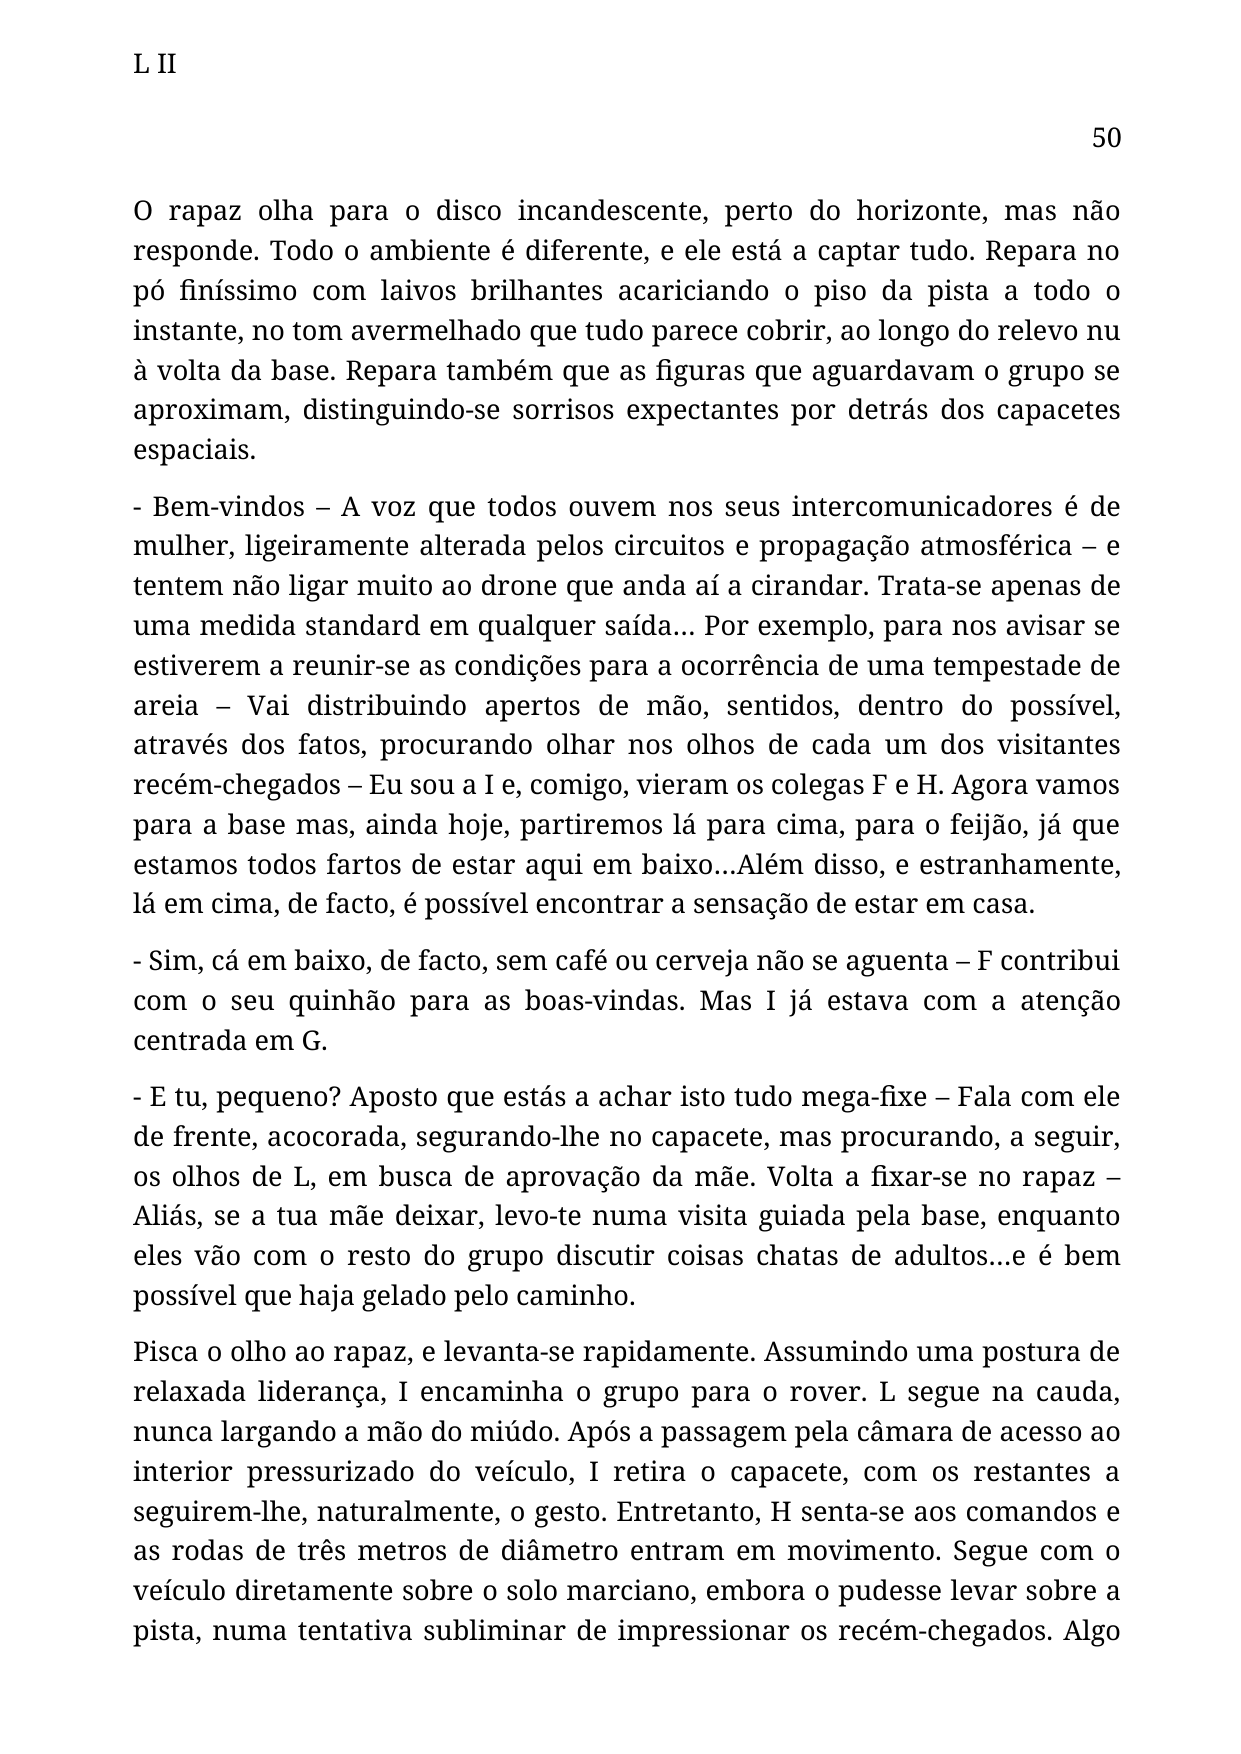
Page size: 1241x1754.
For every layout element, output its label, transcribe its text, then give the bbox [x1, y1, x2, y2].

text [133, 1333, 1122, 1648]
text O rapaz olha para o disco incandescente, perto do horizonte, mas não responde. Todo o ambiente é diferente, e ele está a captar tudo. Repara no pó finíssimo com laivos brilhantes acariciando o piso da pista a todo o instante, no tom avermelhado que tudo parece cobrir, ao longo do relevo nu à volta da base. Repara também que as figuras que aguardavam o grupo se aproximam, distinguindo-se sorrisos expectantes por detrás dos capacetes espaciais. [133, 192, 1122, 467]
text - Sim, cá em baixo, de facto, sem café ou cerveja não se aguenta – F contribui com o seu quinhão para as boas-vindas. Mas I já estava com a atenção centrada em G. [133, 941, 1122, 1058]
text - Bem-vindos – A voz que todos ouvem nos seus intercomunicadores é de mulher, ligeiramente alterada pelos circuitos e propagação atmosférica – e tentem não ligar muito ao drone que anda aí a cirandar. Trata-se apenas de uma medida standard em qualquer saída… Por exemplo, para nos avisar se estiverem a reunir-se as condições para a ocorrência de uma tempestade de areia – Vai distribuindo apertos de mão, sentidos, dentro do possível, através dos fatos, procurando olhar nos olhos de cada um dos visitantes recém-chegados – Eu sou a I e, comigo, vieram os colegas F e H. Agora vamos para a base mas, ainda hoje, partiremos lá para cima, para o feijão, já que estamos todos fartos de estar aqui em baixo…Além disso, e estranhamente, lá em cima, de facto, é possível encontrar a sensação de estar em casa. [133, 487, 1122, 922]
text - E tu, pequeno? Aposto que estás a achar isto tudo mega-fixe – Fala com ele de frente, acocorada, segurando-lhe no capacete, mas procurando, a seguir, os olhos de L, em busca de aprovação da mãe. Volta a fixar-se no rapaz – Aliás, se a tua mãe deixar, levo-te numa visita guiada pela base, enquanto eles vão com o resto do grupo discutir coisas chatas de adultos…e é bem possível que haja gelado pelo caminho. [133, 1077, 1122, 1313]
